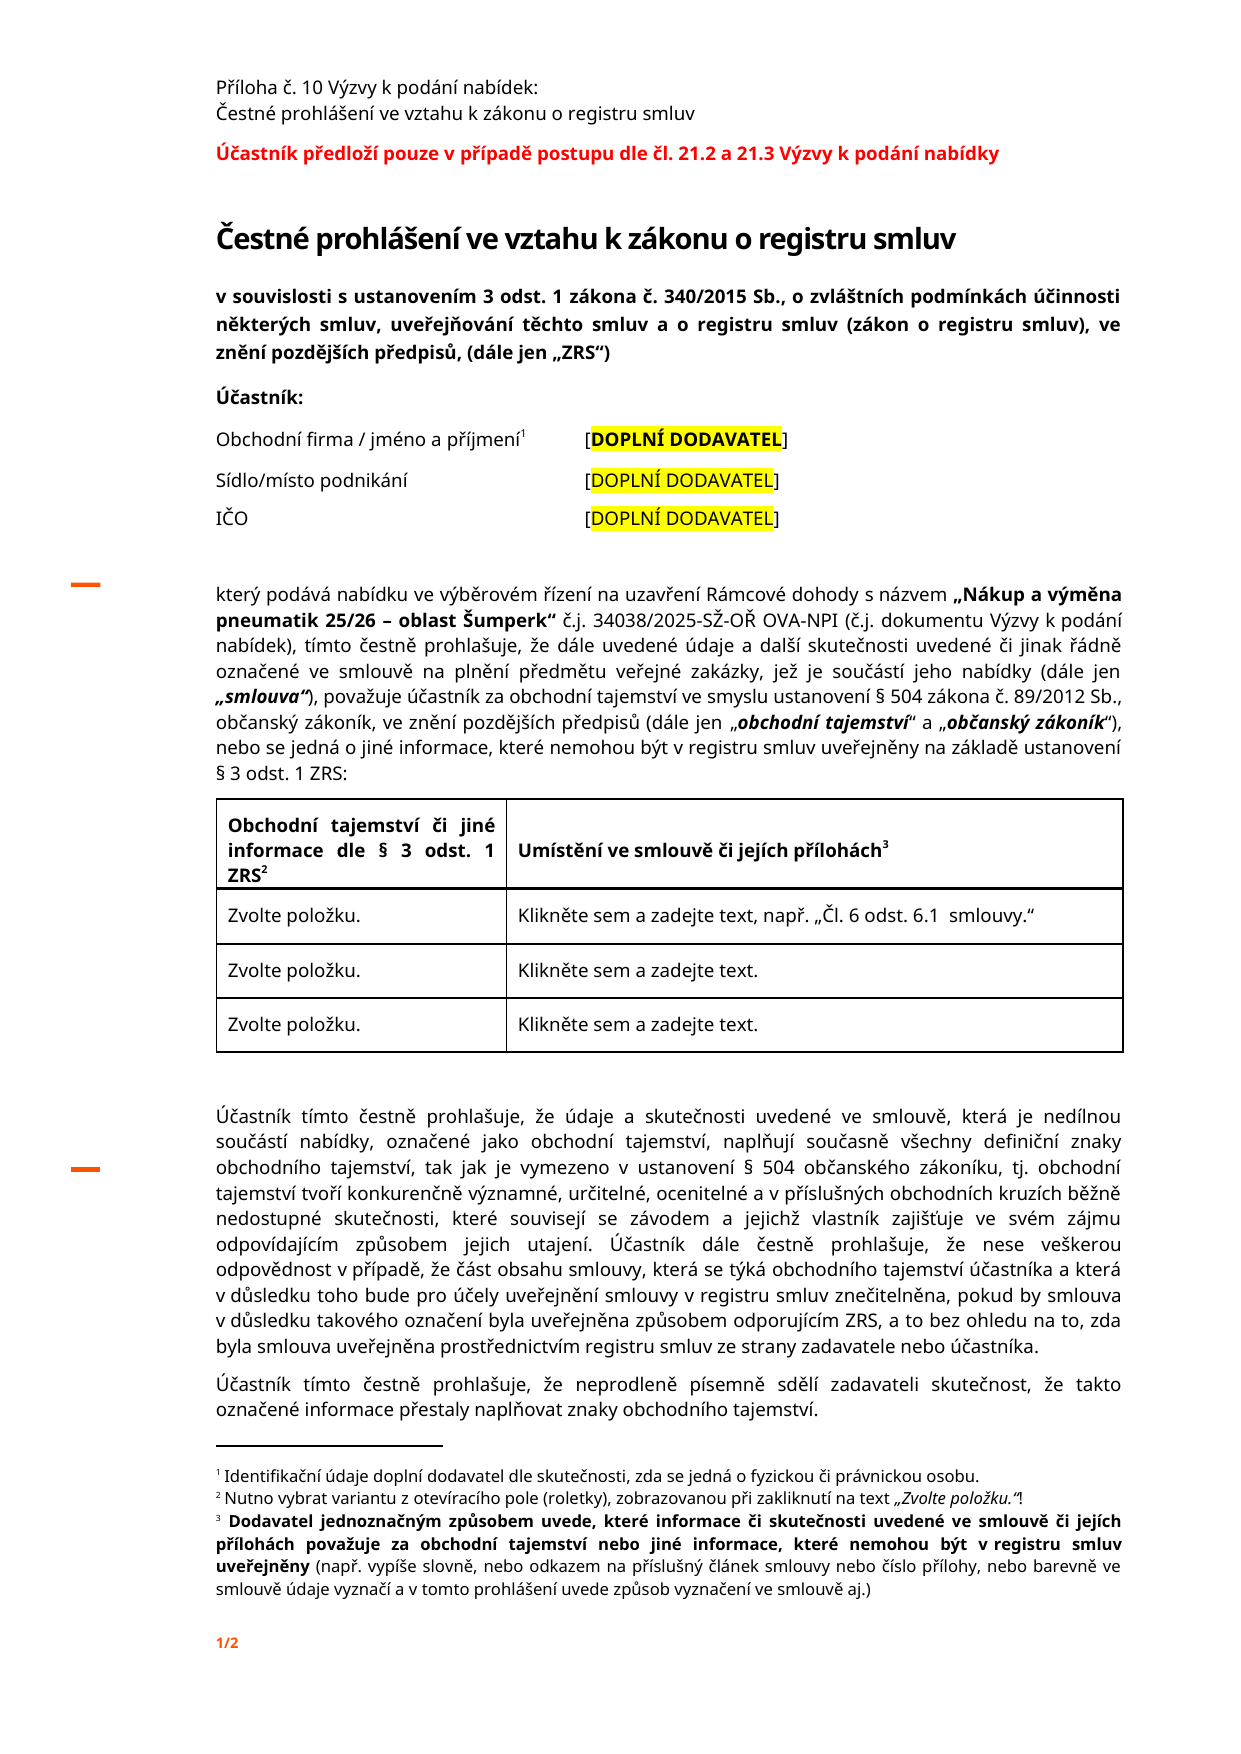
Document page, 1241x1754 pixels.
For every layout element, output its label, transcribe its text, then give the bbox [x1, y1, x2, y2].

text Účastník tímto čestně prohlašuje, že údaje a skutečnosti uvedené ve smlouvě, která je nedílnou součástí nabídky, označené jako obchodní tajemství, naplňují současně všechny definiční znaky obchodního tajemství, tak jak je vymezeno v ustanovení § 504 občanského zákoníku, tj. obchodní tajemství tvoří konkurenčně významné, určitelné, ocenitelné a v příslušných obchodních kruzích běžně nedostupné skutečnosti, které souvisejí se závodem a jejichž vlastník zajišťuje ve svém zájmu odpovídajícím způsobem jejich utajení. Účastník dále čestně prohlašuje, že nese veškerou odpovědnost v případě, že část obsahu smlouvy, která se týká obchodního tajemství účastníka a která v důsledku toho bude pro účely uveřejnění smlouvy v registru smluv znečitelněna, pokud by smlouva v důsledku takového označení byla uveřejněna způsobem odporujícím ZRS, a to bez ohledu na to, zda byla smlouva uveřejněna prostřednictvím registru smluv ze strany zadavatele nebo účastníka. [216, 1103, 1122, 1358]
table_cell [217, 890, 506, 943]
title Čestné prohlášení ve vztahu k zákonu o registru smluv [216, 218, 1122, 258]
table_header Umístění ve smlouvě či jejích přílohách [507, 800, 1122, 887]
table_header Obchodní tajemství či jiné informace dle § 3 odst. 1 ZRS [217, 800, 506, 887]
text Účastník tímto čestně prohlašuje, že neprodleně písemně sdělí zadavateli skutečnost, že takto označené informace přestaly naplňovat znaky obchodního tajemství. [216, 1371, 1122, 1422]
text IČO [216, 506, 591, 531]
text Obchodní firma / jméno a příjmení [216, 423, 1122, 452]
text IČO [773, 506, 1122, 531]
text který podává nabídku ve výběrovém řízení na uzavření Rámcové dohody s názvem „Nákup a výměna pneumatik 25/26 – oblast Šumperk“ č.j. 34038/2025-SŽ-OŘ OVA-NPI (č.j. dokumentu Výzvy k podání nabídek), tímto čestně prohlašuje, že dále uvedené údaje a další skutečnosti uvedené či jinak řádně označené ve smlouvě na plnění předmětu veřejné zakázky, jež je součástí jeho nabídky (dále jen „smlouva“), považuje účastník za obchodní tajemství ve smyslu ustanovení § 504 zákona č. 89/2012 Sb., občanský zákoník, ve znění pozdějších předpisů (dále jen „obchodní tajemství“ a „občanský zákoník“), nebo se jedná o jiné informace, které nemohou být v registru smluv uveřejněny na základě ustanovení § 3 odst. 1 ZRS: [216, 581, 1122, 786]
text Účastník: [216, 379, 1122, 410]
text v souvislosti s ustanovením 3 odst. 1 zákona č. 340/2015 Sb., o zvláštních podmínkách účinnosti některých smluv, uveřejňování těchto smluv a o registru smluv (zákon o registru smluv), ve znění pozdějších předpisů, (dále jen „ZRS“) [216, 283, 1122, 364]
text Sídlo/místo podnikání [DOPLNÍ DODAVATEL] [216, 464, 1122, 493]
table_cell [217, 999, 506, 1051]
table_cell [217, 945, 506, 997]
